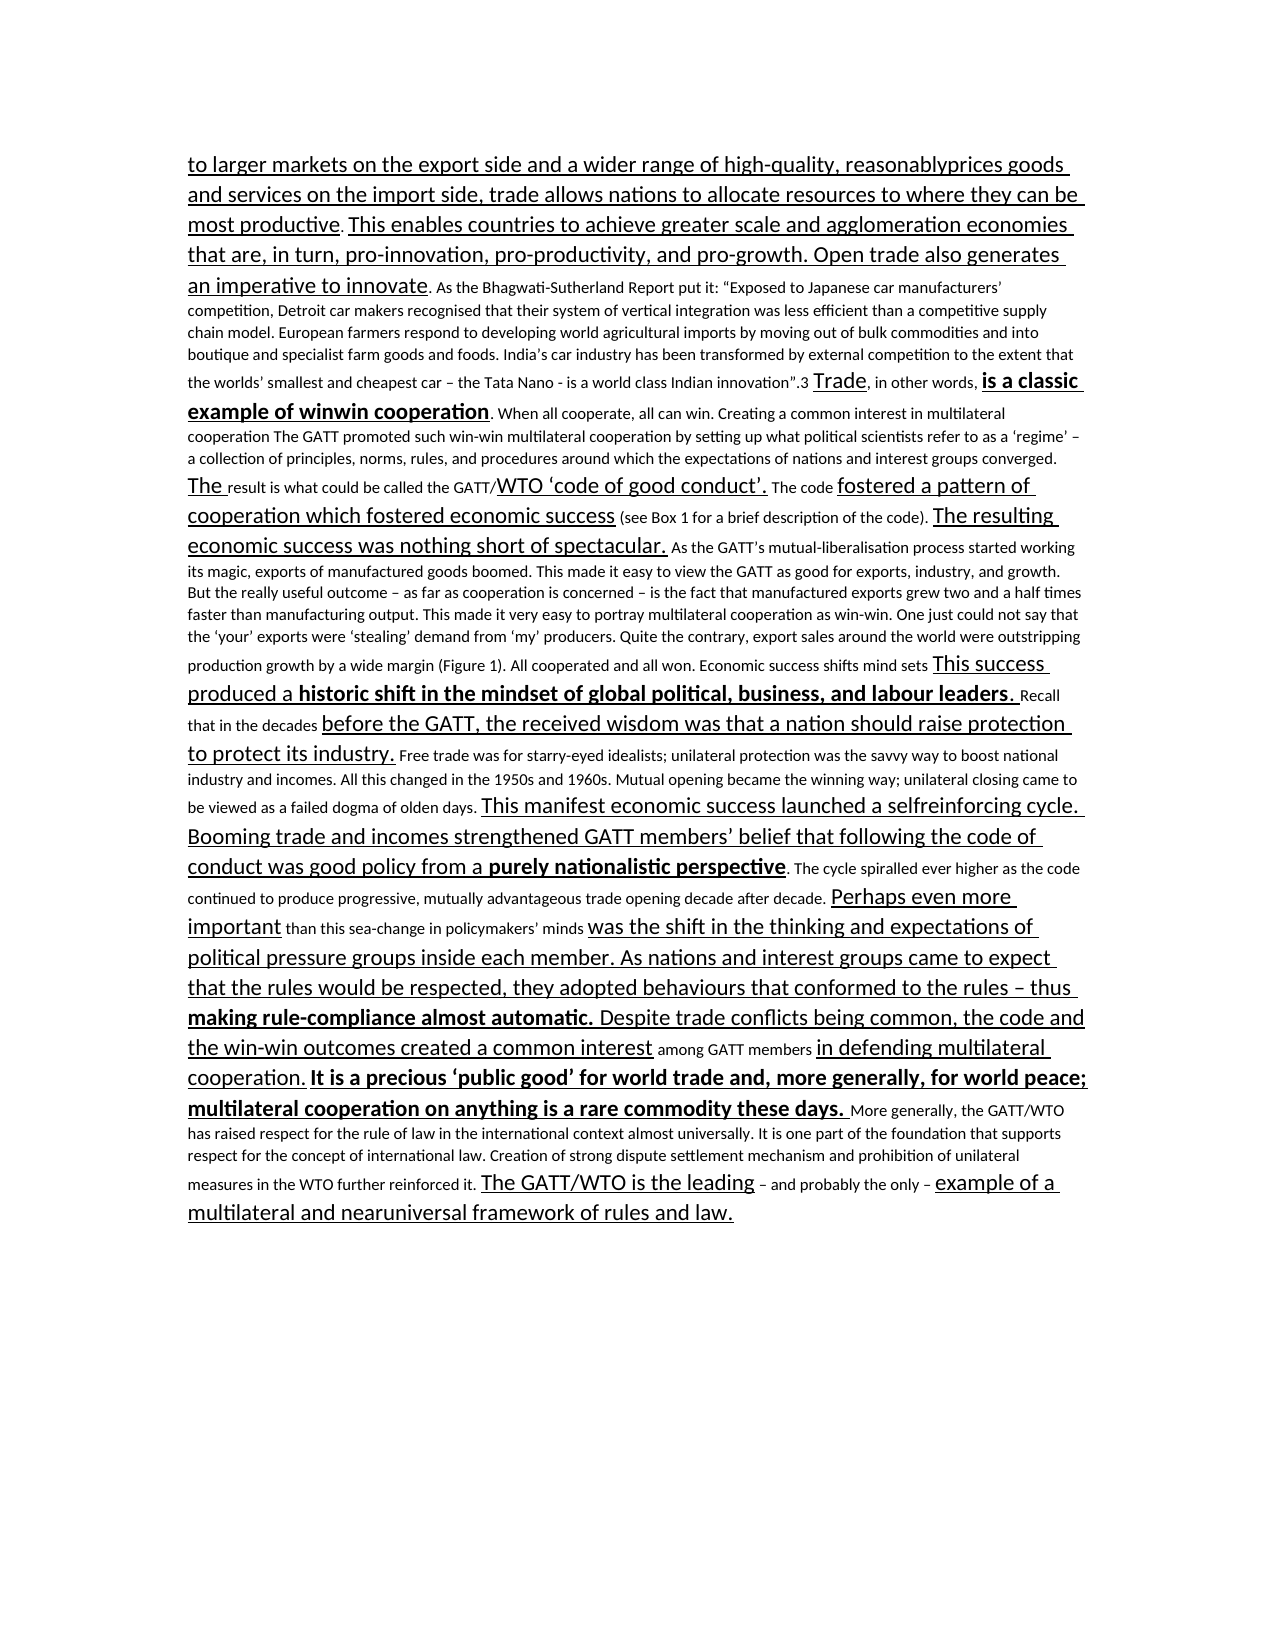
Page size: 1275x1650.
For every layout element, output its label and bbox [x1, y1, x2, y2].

text [187, 150, 1087, 1226]
